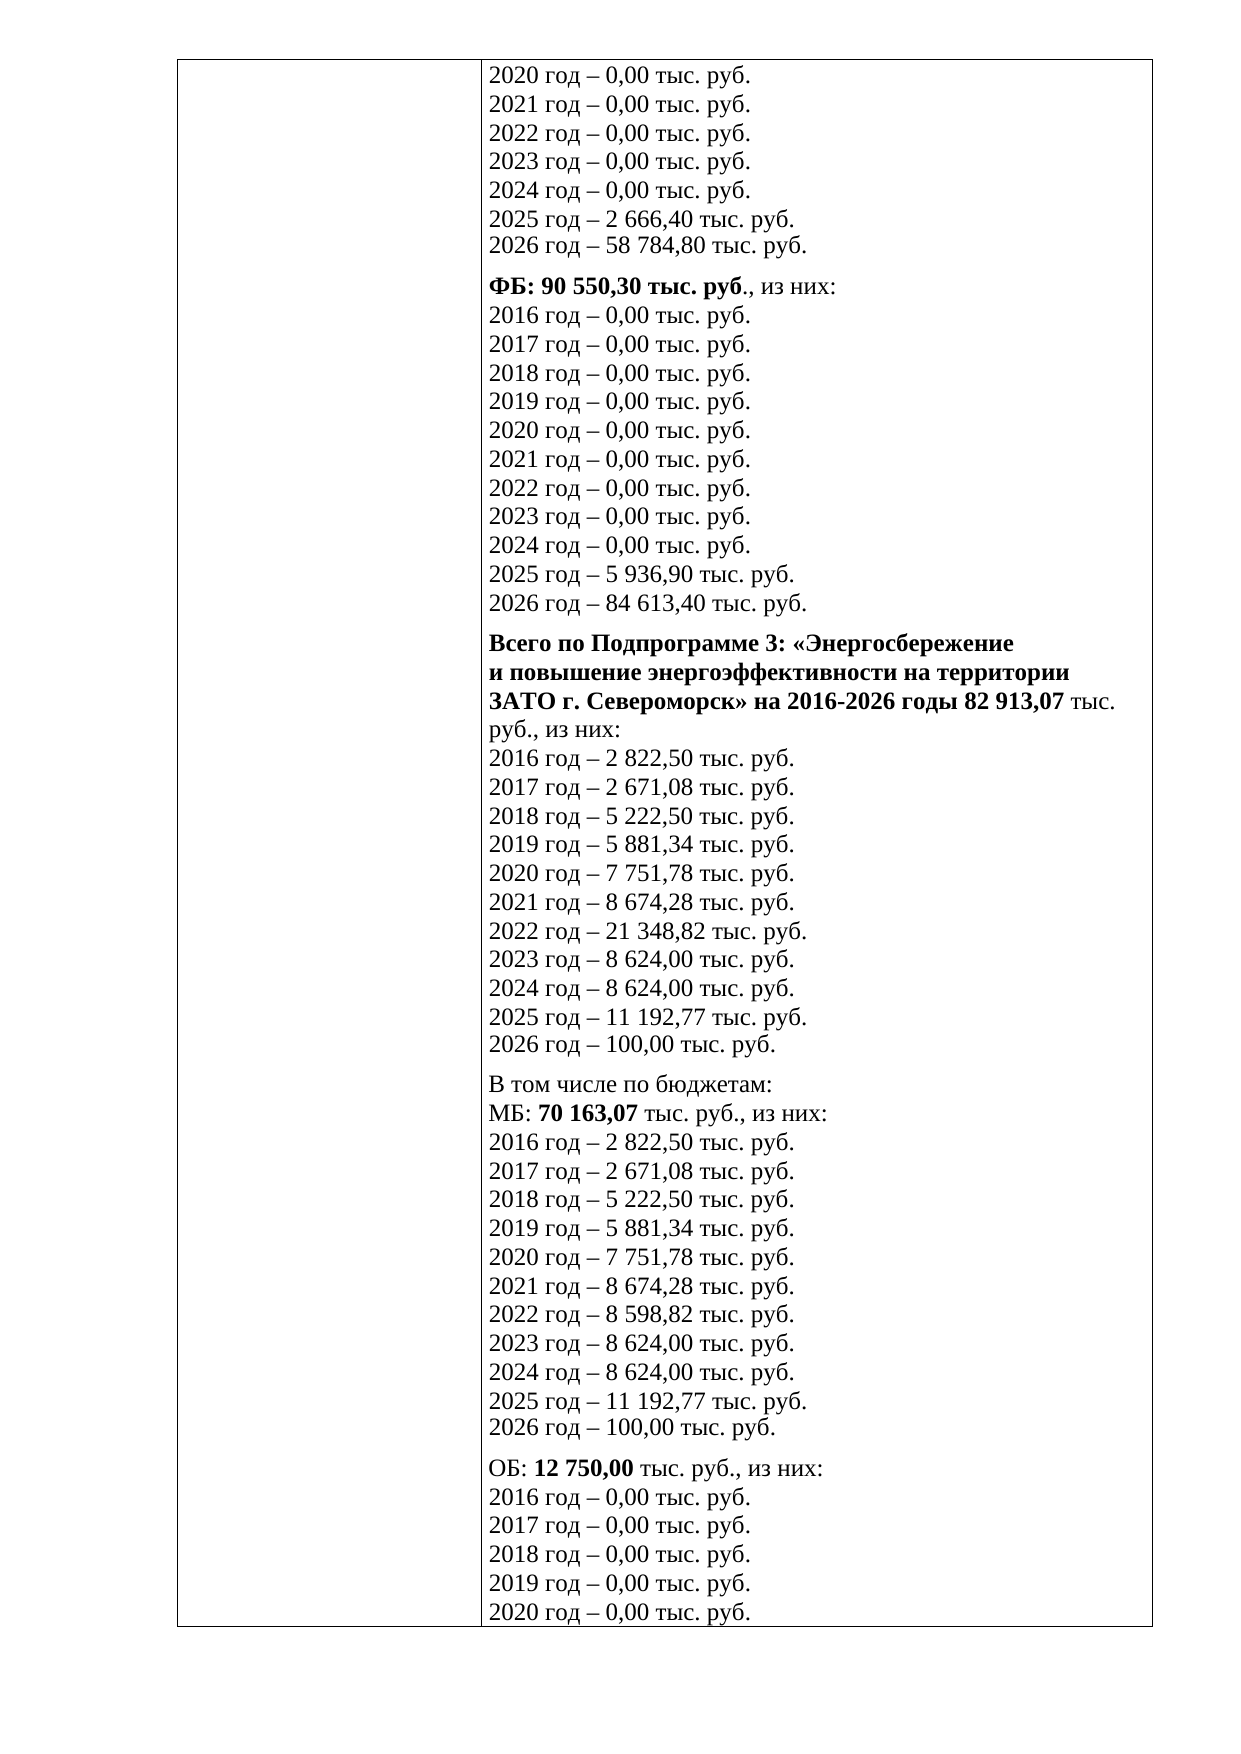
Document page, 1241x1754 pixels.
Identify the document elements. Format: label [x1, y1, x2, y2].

table_cell [178, 60, 481, 1626]
table_cell [482, 60, 1152, 1626]
